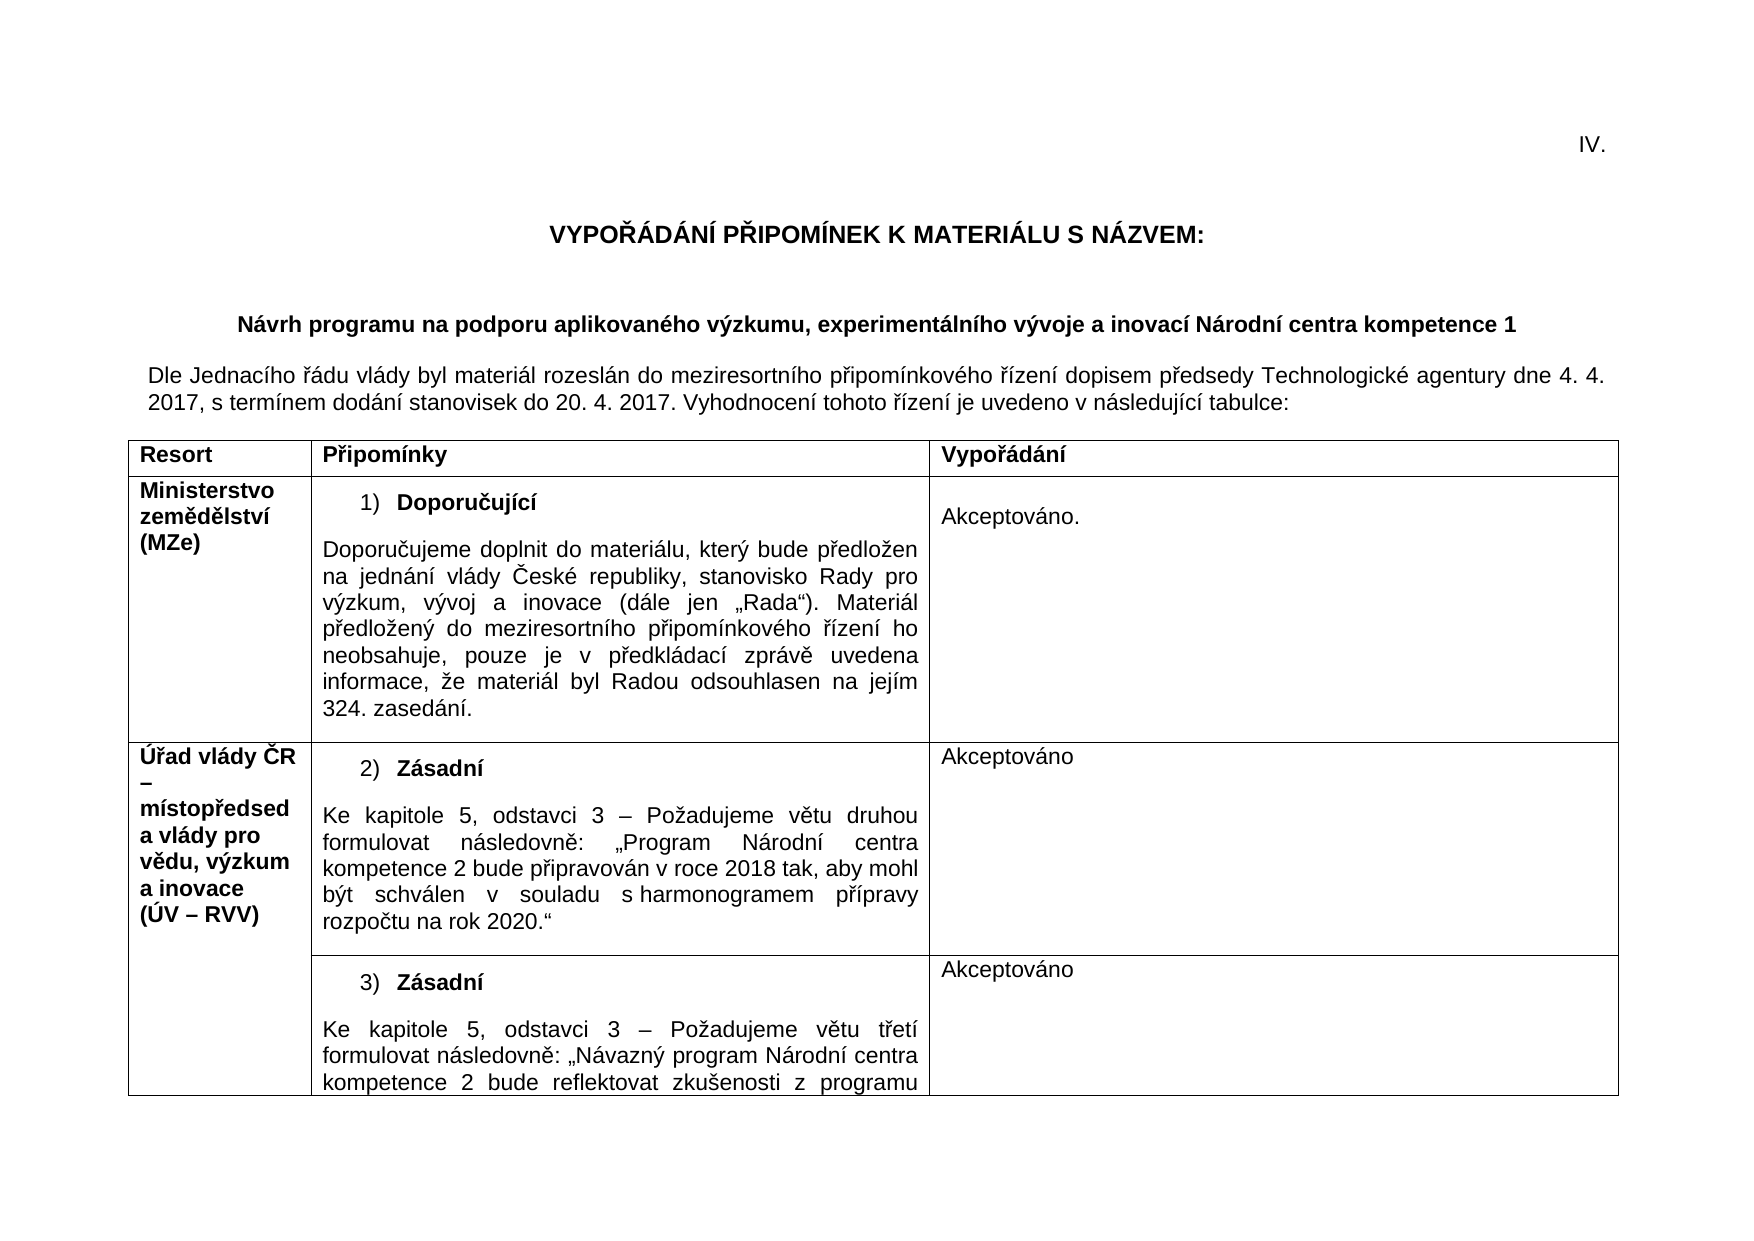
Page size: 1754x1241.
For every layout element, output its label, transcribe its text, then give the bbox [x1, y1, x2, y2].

table_header Vypořádání [930, 441, 1618, 476]
table_cell Akceptováno [930, 956, 1618, 1095]
text Návrh programu na podporu aplikovaného výzkumu, experimentálního vývoje a inovací Národní centra kompetence 1 [148, 311, 1606, 337]
text Dle Jednacího řádu vlády byl materiál rozeslán do meziresortního připomínkového řízení dopisem předsedy Technologické agentury dne 4. 4. 2017, s termínem dodání stanovisek do 20. 4. 2017. Vyhodnocení tohoto řízení je uvedeno v následující tabulce: [148, 362, 1606, 415]
text VYPOŘÁDÁNÍ PŘIPOMÍNEK K MATERIÁLU S NÁZVEM: [148, 220, 1606, 249]
table_header Resort [129, 441, 311, 476]
table_cell Úřad vlády ČR – místopředseda vlády pro vědu, výzkum a inovace (ÚV – RVV) [129, 743, 311, 1095]
table_cell Zásadní Ke kapitole 5, odstavci 3 – Požadujeme větu druhou formulovat následovně: „Program Národní centra kompetence 2 bude připravován v roce 2018 tak, aby mohl být schválen v souladu s harmonogramem přípravy rozpočtu na rok 2020.“ [312, 743, 929, 955]
table_header Připomínky [312, 441, 929, 476]
table_cell Akceptováno [930, 743, 1618, 955]
text IV. [148, 131, 1606, 157]
table_cell Akceptováno. [930, 477, 1618, 742]
table_cell Doporučující Doporučujeme doplnit do materiálu, který bude předložen na jednání vlády České republiky, stanovisko Rady pro výzkum, vývoj a inovace (dále jen „Rada“). Materiál předložený do meziresortního připomínkového řízení ho neobsahuje, pouze je v předkládací zprávě uvedena informace, že materiál byl Radou odsouhlasen na jejím 324. zasedání. [312, 477, 929, 742]
table_cell Ministerstvo zemědělství (MZe) [129, 477, 311, 742]
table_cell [312, 956, 929, 1095]
